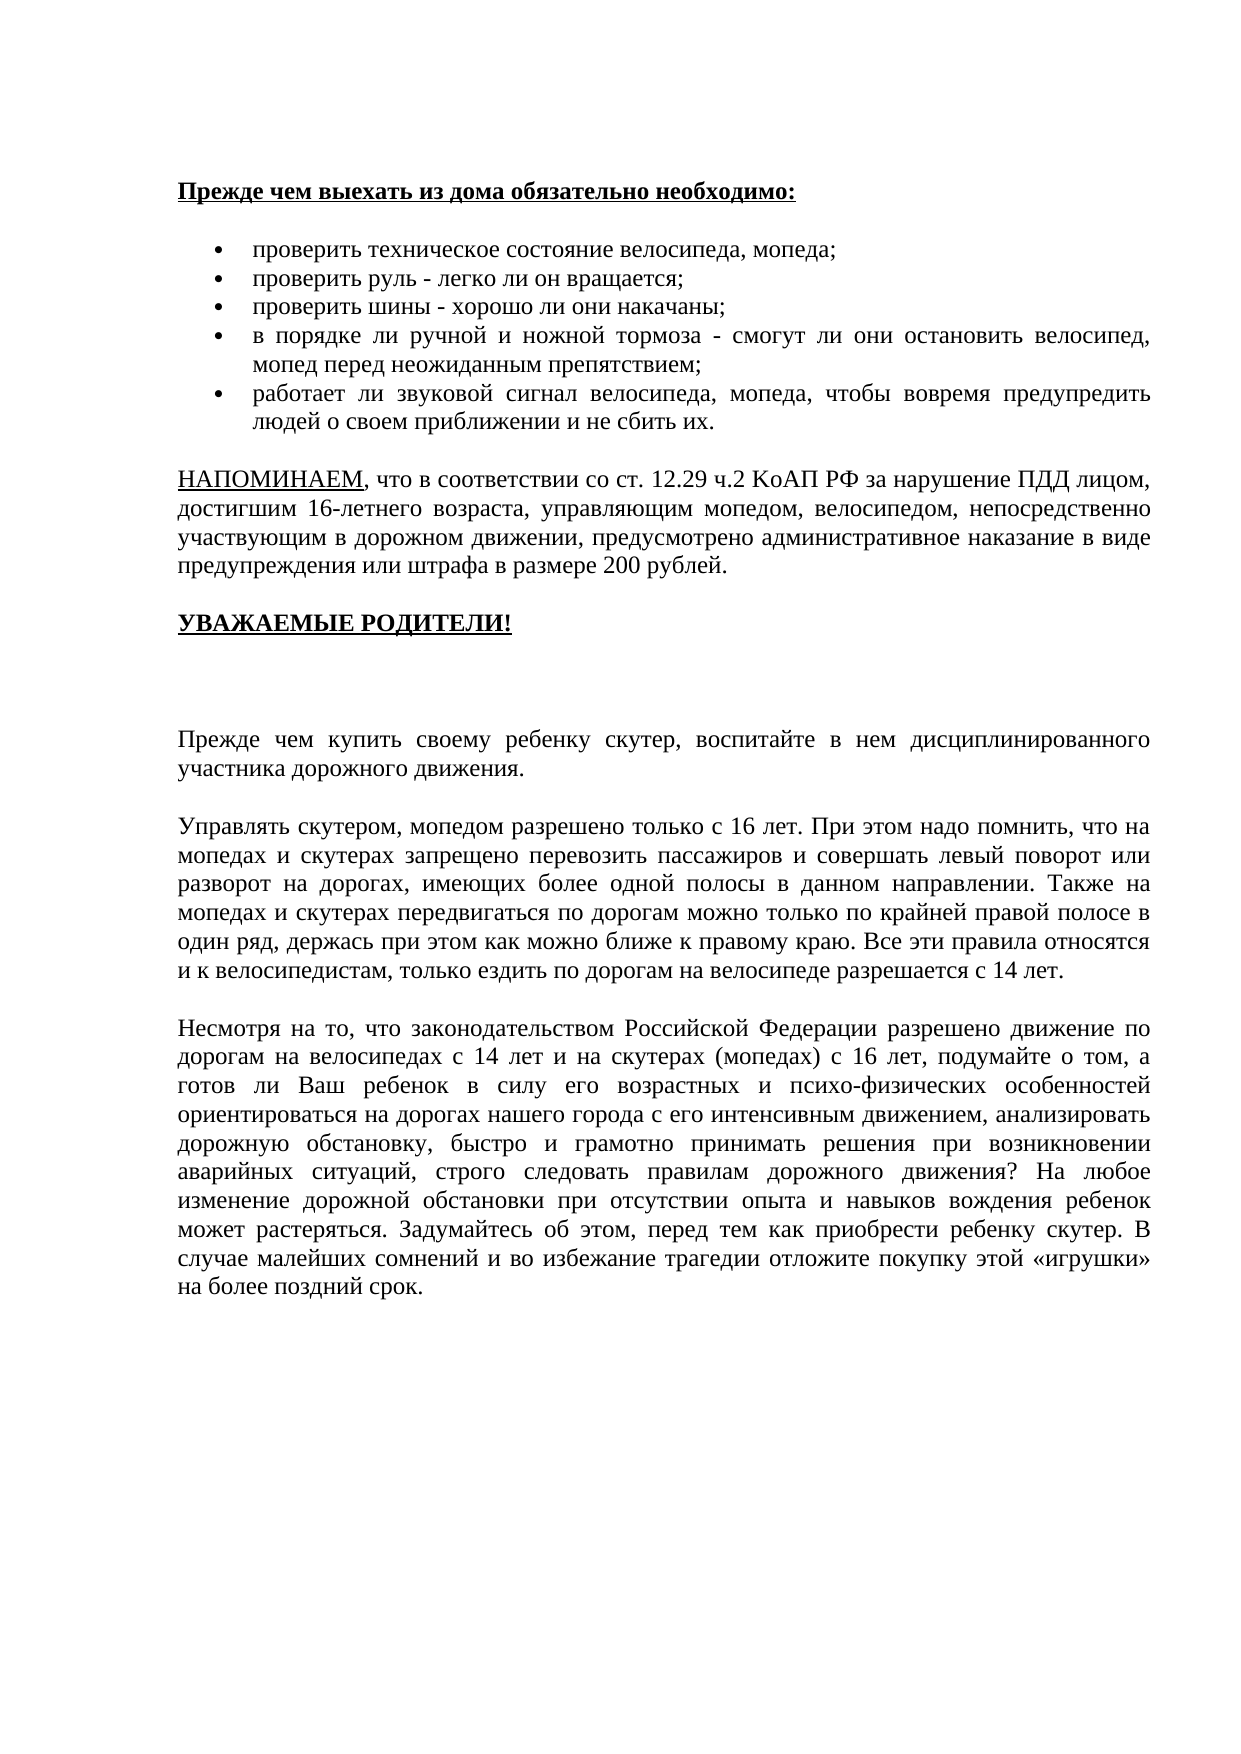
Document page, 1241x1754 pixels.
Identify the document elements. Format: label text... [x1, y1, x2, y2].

text УВАЖАЕМЫЕ РОДИТЕЛИ! [177, 608, 1152, 637]
text Несмотря на то, что законодательством Российской Федерации разрешено движение по дорогам на велосипедах с 14 лет и на скутерах (мопедах) с 16 лет, подумайте о том, а готов ли Ваш ребенок в силу его возрастных и психо-физических особенностей ориентироваться на дорогах нашего города с его интенсивным движением, анализировать дорожную обстановку, быстро и грамотно принимать решения при возникновении аварийных ситуаций, строго следовать правилам дорожного движения? На любое изменение дорожной обстановки при отсутствии опыта и навыков вождения ребенок может растеряться. Задумайтесь об этом, перед тем как приобрести ребенку скутер. В случае малейших сомнений и во избежание трагедии отложите покупку этой «игрушки» на более поздний срок. [177, 1013, 1152, 1300]
list проверить техническое состояние велосипеда, мопеда; [215, 234, 1152, 263]
text НАПОМИНАЕМ, что в соответствии со ст. 12.29 ч.2 KоАП РФ за нарушение ПДД лицом, достигшим 16-летнего возраста, управляющим мопедом, велосипедом, непосредственно участвующим в дорожном движении, предусмотрено административное наказание в виде предупреждения или штрафа в размере 200 рублей. [177, 464, 1152, 579]
list в порядке ли ручной и ножной тормоза - смогут ли они остановить велосипед, мопед перед неожиданным препятствием; [215, 320, 1152, 378]
text Прежде чем купить своему ребенку скутер, воспитайте в нем дисциплинированного участника дорожного движения. [177, 724, 1152, 782]
text Прежде чем выехать из дома обязательно необходимо: [177, 176, 1152, 205]
list проверить руль - легко ли он вращается; [215, 263, 1152, 291]
text Управлять скутером, мопедом разрешено только с 16 лет. При этом надо помнить, что на мопедах и скутерах запрещено перевозить пассажиров и совершать левый поворот или разворот на дорогах, имеющих более одной полосы в данном направлении. Также на мопедах и скутерах передвигаться по дорогам можно только по крайней правой полосе в один ряд, держась при этом как можно ближе к правому краю. Все эти правила относятся и к велосипедистам, только ездить по дорогам на велосипеде разрешается с 14 лет. [177, 811, 1152, 983]
list работает ли звуковой сигнал велосипеда, мопеда, чтобы вовремя предупредить людей о своем приближении и не сбить их. [215, 378, 1152, 435]
list проверить шины - хорошо ли они накачаны; [215, 291, 1152, 320]
